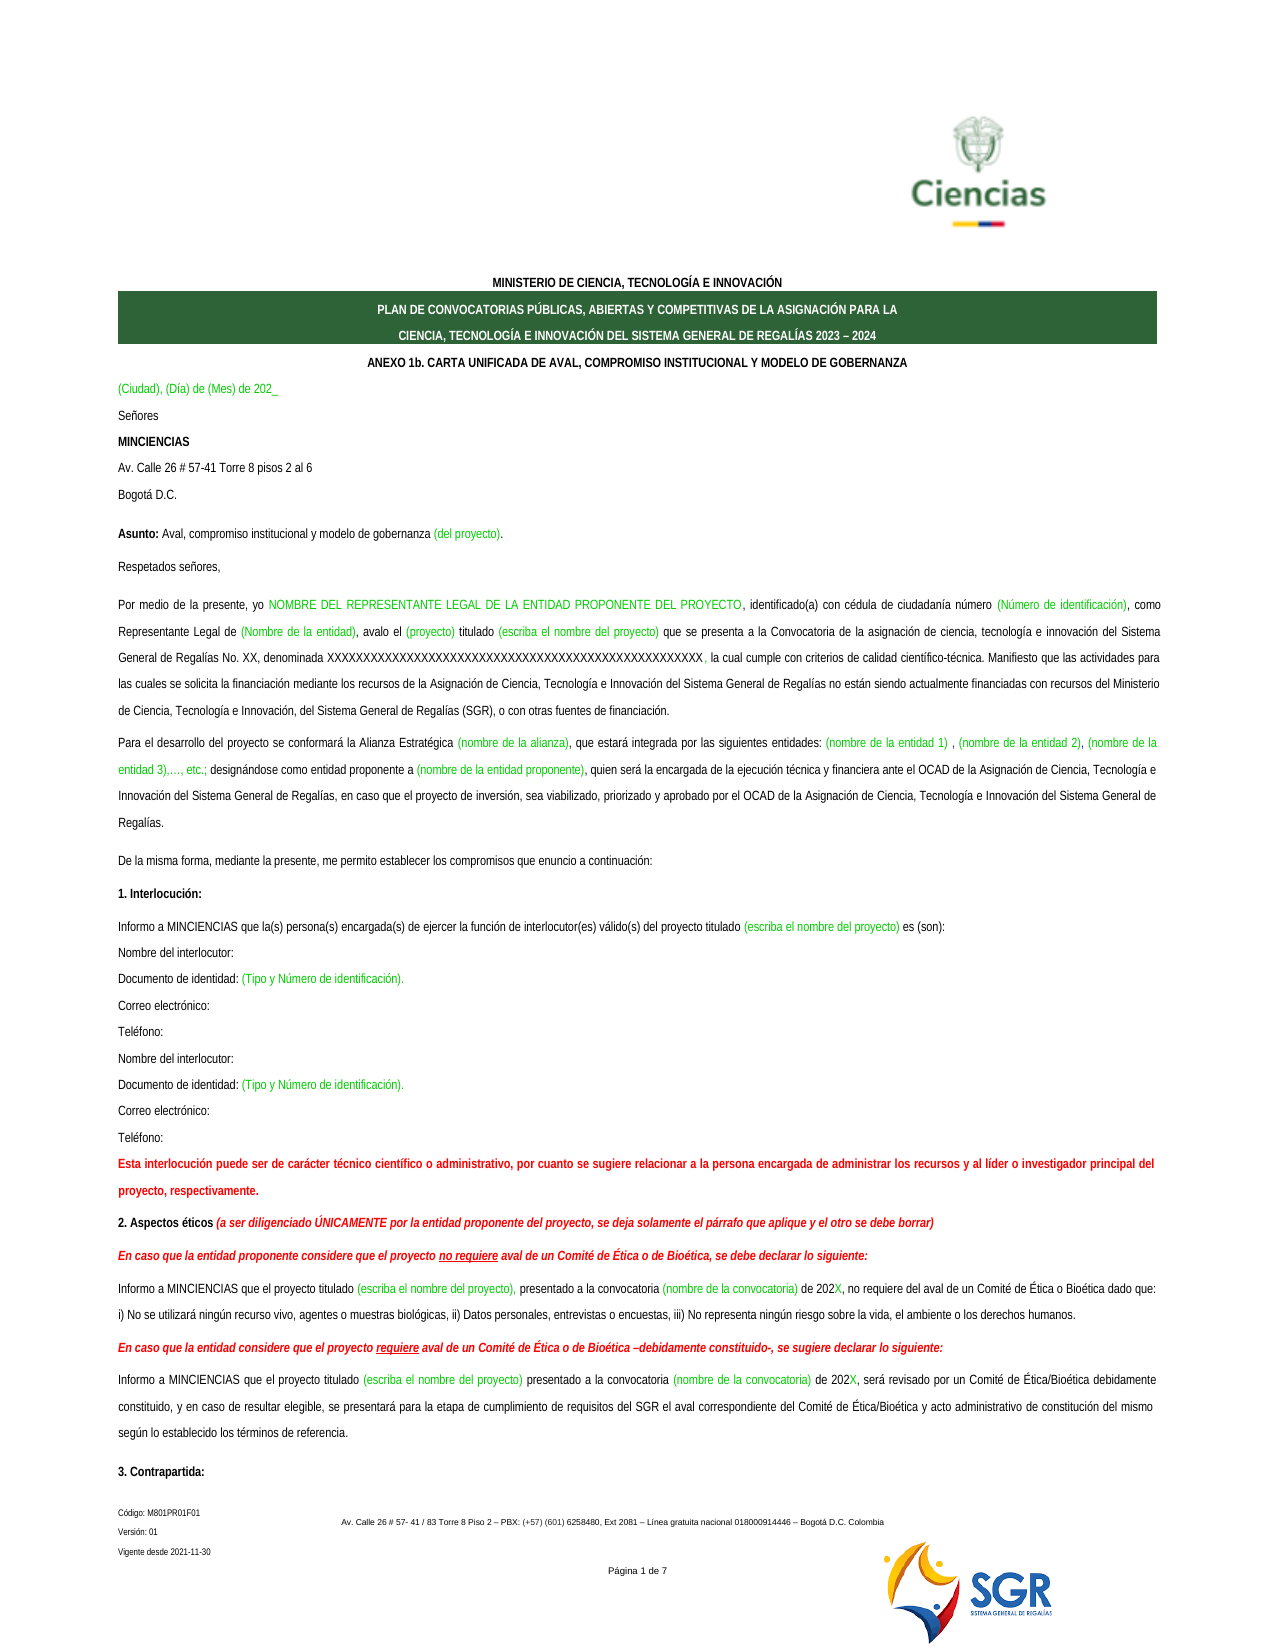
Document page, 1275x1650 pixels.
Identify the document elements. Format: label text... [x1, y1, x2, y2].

text En caso que la entidad proponente considere que el proyecto no requiere aval de un Comité de Ética o de Bioética, se debe declarar lo siguiente: [118, 1237, 1157, 1263]
text MINISTERIO DE CIENCIA, TECNOLOGÍA E INNOVACIÓN [118, 264, 1157, 291]
picture [875, 1536, 1063, 1650]
text Nombre del interlocutor: [118, 934, 1157, 961]
text Respetados señores, [118, 548, 1157, 574]
text Correo electrónico: [118, 1092, 1157, 1119]
text Por medio de la presente, yo NOMBRE DEL REPRESENTANTE LEGAL DE LA ENTIDAD PROPONENTE DEL PROYECTO, identificado(a) con cédula de ciudadanía número (Número de identificación), como Representante Legal de (Nombre de la entidad), avalo el (proyecto) titulado (escriba el nombre del proyecto) que se presenta a la Convocatoria de la asignación de ciencia, tecnología e innovación del Sistema General de Regalías No. XX, denominada XXXXXXXXXXXXXXXXXXXXXXXXXXXXXXXXXXXXXXXXXXXXXXXXXXXX, la cual cumple con criterios de calidad científico-técnica. Manifiesto que las actividades para las cuales se solicita la financiación mediante los recursos de la Asignación de Ciencia, Tecnología e Innovación del Sistema General de Regalías no están siendo actualmente financiadas con recursos del Ministerio de Ciencia, Tecnología e Innovación, del Sistema General de Regalías (SGR), o con otras fuentes de financiación. [118, 586, 1161, 718]
text Asunto: Aval, compromiso institucional y modelo de gobernanza (del proyecto). [118, 515, 1157, 541]
text (Ciudad), (Día) de (Mes) de 202_ [118, 371, 1157, 397]
text 2. Aspectos éticos (a ser diligenciado ÚNICAMENTE por la entidad proponente del proyecto, se deja solamente el párrafo que aplique y el otro se debe borrar) [118, 1204, 1157, 1231]
text MINCIENCIAS [118, 423, 1157, 449]
text Informo a MINCIENCIAS que el proyecto titulado (escriba el nombre del proyecto) presentado a la convocatoria (nombre de la convocatoria) de 202X, será revisado por un Comité de Ética/Bioética debidamente constituido, y en caso de resultar elegible, se presentará para la etapa de cumplimiento de requisitos del SGR el aval correspondiente del Comité de Ética/Bioética y acto administrativo de constitución del mismo según lo establecido los términos de referencia. [118, 1361, 1157, 1441]
text Av. Calle 26 # 57-41 Torre 8 pisos 2 al 6 [118, 449, 1157, 476]
text Para el desarrollo del proyecto se conformará la Alianza Estratégica (nombre de la alianza), que estará integrada por las siguientes entidades: (nombre de la entidad 1) , (nombre de la entidad 2), (nombre de la entidad 3),…, etc.; designándose como entidad proponente a (nombre de la entidad proponente), quien será la encargada de la ejecución técnica y financiera ante el OCAD de la Asignación de Ciencia, Tecnología e Innovación del Sistema General de Regalías, en caso que el proyecto de inversión, sea viabilizado, priorizado y aprobado por el OCAD de la Asignación de Ciencia, Tecnología e Innovación del Sistema General de Regalías. [118, 724, 1157, 830]
text Informo a MINCIENCIAS que el proyecto titulado (escriba el nombre del proyecto), presentado a la convocatoria (nombre de la convocatoria) de 202X, no requiere del aval de un Comité de Ética o Bioética dado que: i) No se utilizará ningún recurso vivo, agentes o muestras biológicas, ii) Datos personales, entrevistas o encuestas, iii) No representa ningún riesgo sobre la vida, el ambiente o los derechos humanos. [118, 1270, 1157, 1322]
text Teléfono: [118, 1013, 1157, 1039]
text Informo a MINCIENCIAS que la(s) persona(s) encargada(s) de ejercer la función de interlocutor(es) válido(s) del proyecto titulado (escriba el nombre del proyecto) es (son): [118, 908, 1157, 934]
subtitle CIENCIA, TECNOLOGÍA E INNOVACIÓN DEL SISTEMA GENERAL DE REGALÍAS 2023 – 2024 [118, 317, 1157, 344]
text Esta interlocución puede ser de carácter técnico científico o administrativo, por cuanto se sugiere relacionar a la persona encargada de administrar los recursos y al líder o investigador principal del proyecto, respectivamente. [118, 1145, 1157, 1198]
text De la misma forma, mediante la presente, me permito establecer los compromisos que enuncio a continuación: [118, 842, 1157, 869]
subtitle PLAN DE CONVOCATORIAS PÚBLICAS, ABIERTAS Y COMPETITIVAS DE LA ASIGNACIÓN PARA LA [118, 291, 1157, 317]
text Nombre del interlocutor: [118, 1040, 1157, 1066]
text 1. Interlocución: [118, 875, 1157, 901]
text 3. Contrapartida: [118, 1453, 1157, 1479]
text Documento de identidad: (Tipo y Número de identificación). [118, 1066, 1157, 1092]
text Señores [118, 397, 1157, 423]
text Documento de identidad: (Tipo y Número de identificación). [118, 961, 1157, 987]
text Teléfono: [118, 1119, 1157, 1145]
picture [868, 73, 1073, 265]
text Bogotá D.C. [118, 476, 1157, 502]
text Correo electrónico: [118, 987, 1157, 1013]
text En caso que la entidad considere que el proyecto requiere aval de un Comité de Ética o de Bioética –debidamente constituido-, se sugiere declarar lo siguiente: [118, 1329, 1157, 1355]
text ANEXO 1b. CARTA UNIFICADA DE AVAL, COMPROMISO INSTITUCIONAL Y MODELO DE GOBERNANZA [118, 344, 1157, 370]
